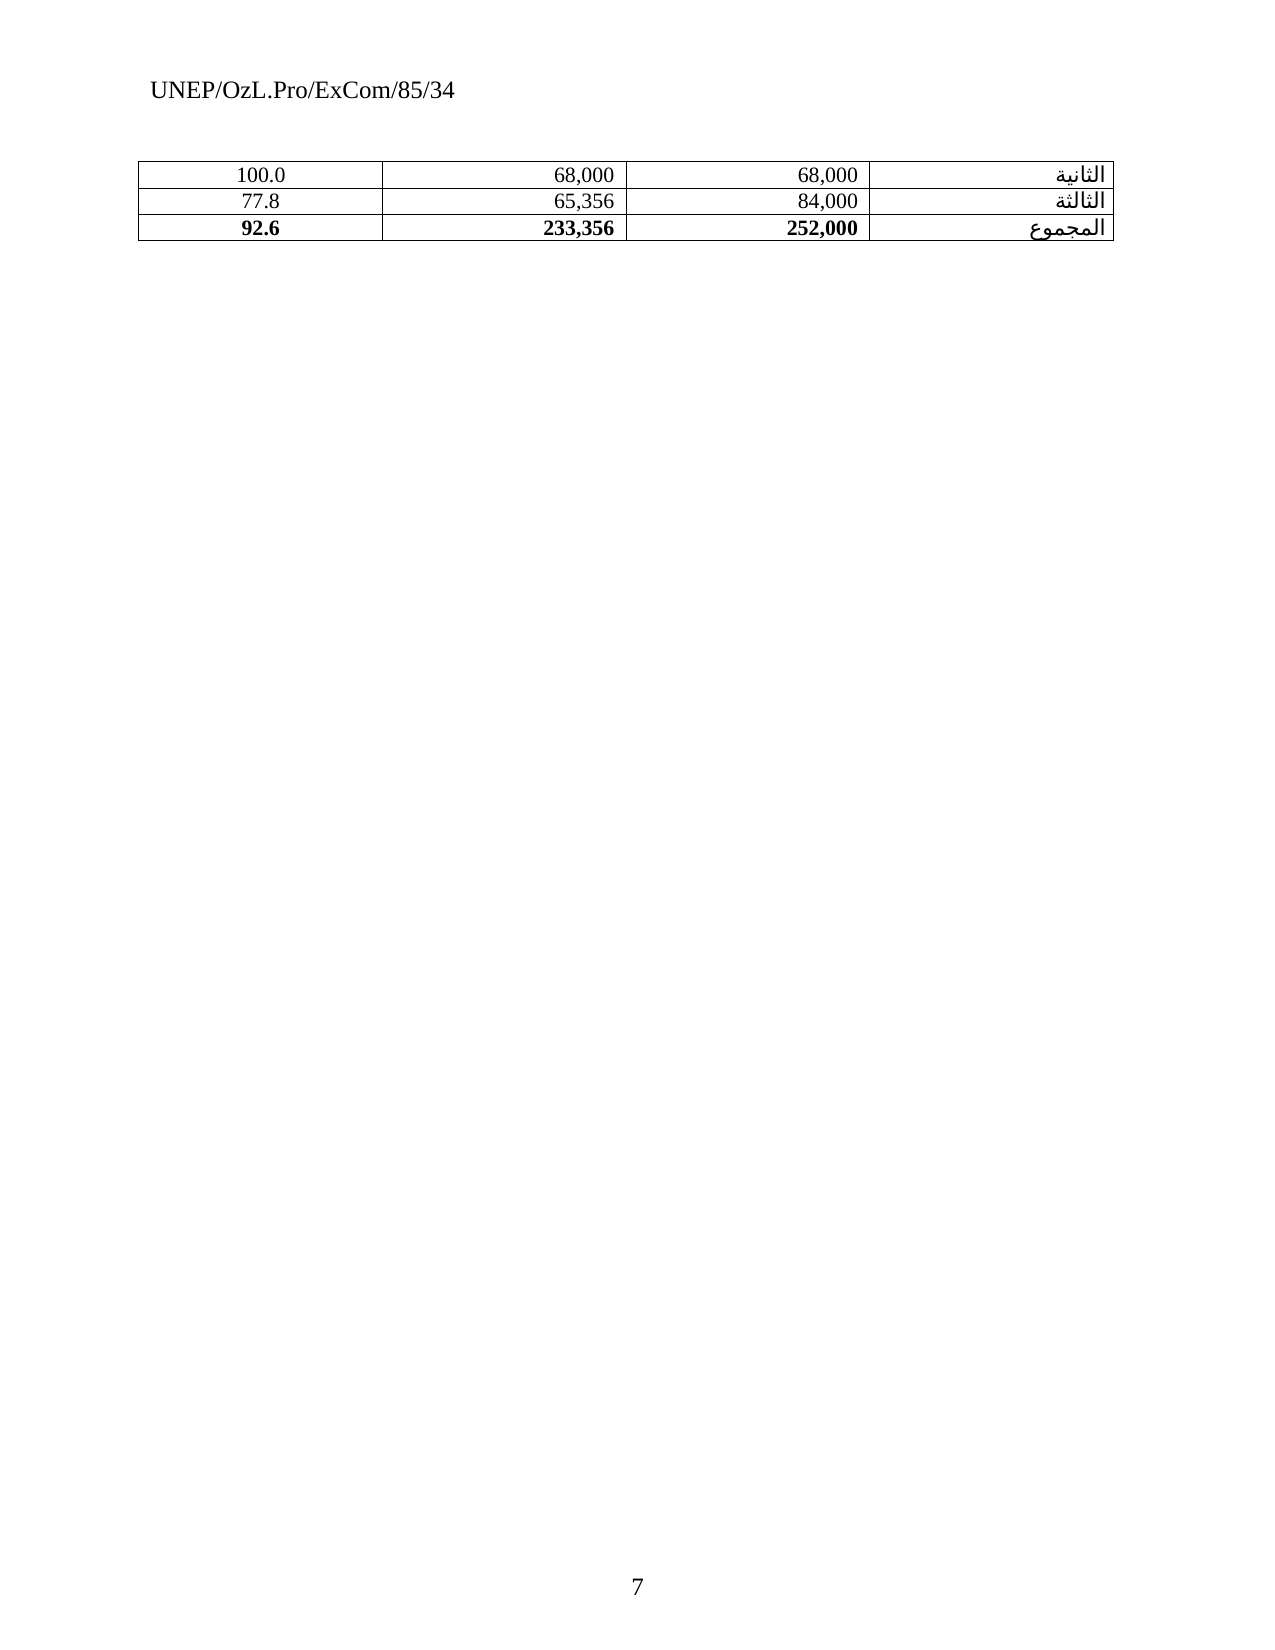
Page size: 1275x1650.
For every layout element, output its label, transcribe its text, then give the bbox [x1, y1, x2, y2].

table_cell 65,356 [383, 189, 626, 214]
table_cell 68,000 [383, 162, 626, 187]
table_cell المجموع [870, 215, 1113, 240]
table_cell 68,000 [627, 162, 869, 187]
table_cell 84,000 [627, 189, 869, 214]
table_cell 77.8 [139, 189, 382, 214]
table_cell الثانية [870, 162, 1113, 187]
table_cell 100.0 [139, 162, 382, 187]
table_cell 233,356 [383, 215, 626, 240]
table_cell الثالثة [870, 189, 1113, 214]
table_cell 92.6 [139, 215, 382, 240]
table_cell 252,000 [627, 215, 869, 240]
